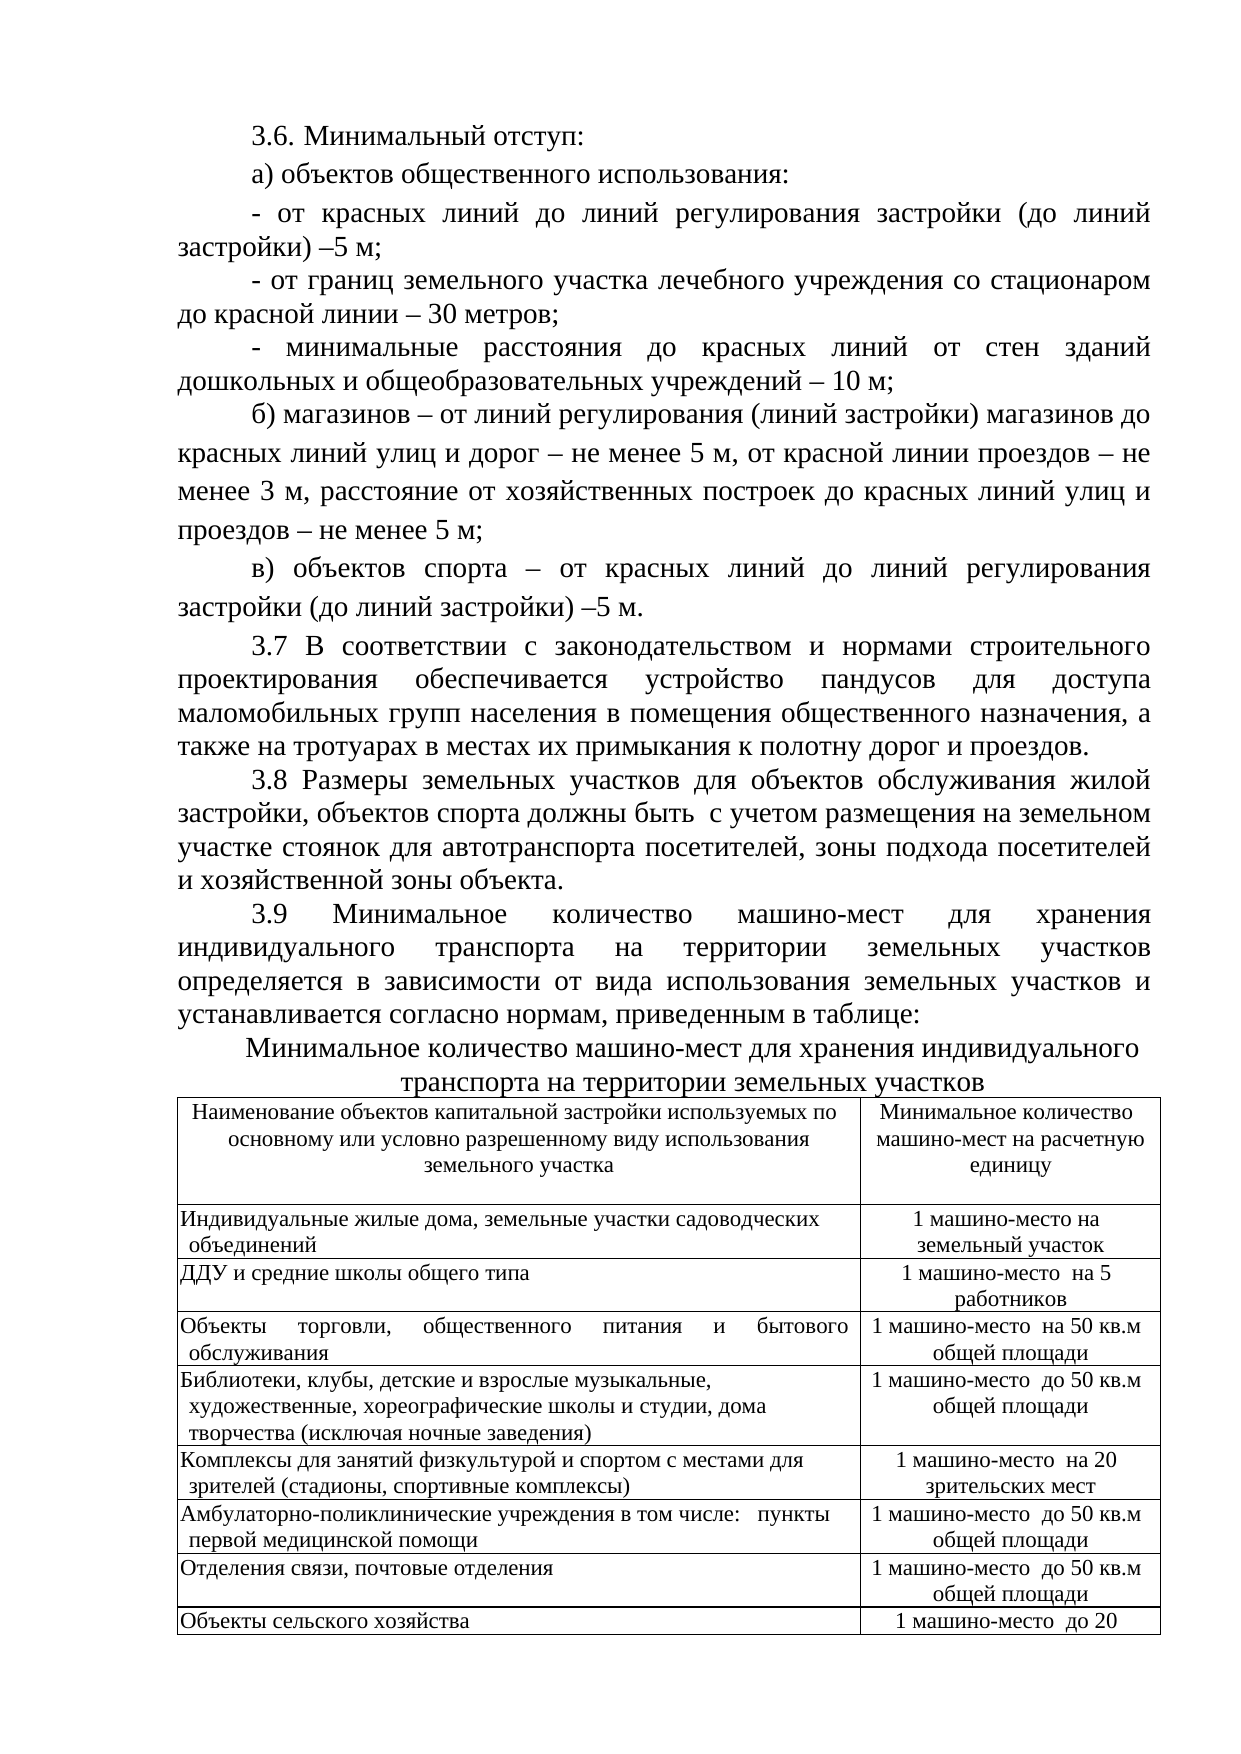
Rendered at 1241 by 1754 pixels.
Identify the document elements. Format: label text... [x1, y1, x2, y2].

table_cell 1 машино-место до 50 кв.м общей площади [861, 1554, 1160, 1606]
text 3.8 Размеры земельных участков для объектов обслуживания жилой застройки, объектов спорта должны быть с учетом размещения на земельном участке стоянок для автотранспорта посетителей, зоны подхода посетителей и хозяйственной зоны объекта. [177, 762, 1152, 896]
text - от границ земельного участка лечебного учреждения со стационаром до красной линии – ; [177, 262, 1152, 329]
table_cell Комплексы для занятий физкультурой и спортом с местами для зрителей (стадионы, спортивные комплексы) [178, 1446, 860, 1499]
table_cell Отделения связи, почтовые отделения [178, 1554, 860, 1606]
table_header Наименование объектов капитальной застройки используемых по основному или условно разрешенному виду использования земельного участка [178, 1098, 860, 1204]
text 3.6. Минимальный отступ: [177, 118, 1152, 152]
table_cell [861, 1608, 1160, 1634]
table_cell 1 машино-место до 50 кв.м общей площади [861, 1366, 1160, 1445]
table_cell Объекты торговли, общественного питания и бытового обслуживания [178, 1312, 860, 1365]
text б) магазинов – от линий регулирования (линий застройки) магазинов до красных линий улиц и дорог – не менее , от красной линии проездов – не менее , расстояние от хозяйственных построек до красных линий улиц и проездов – не менее ; [177, 396, 1152, 546]
text - минимальные расстояния до красных линий от стен зданий дошкольных и общеобразовательных учреждений – 10 м; [177, 329, 1152, 396]
table_cell ДДУ и средние школы общего типа [178, 1259, 860, 1311]
text а) объектов общественного использования: [177, 157, 1152, 190]
text 3.9 Минимальное количество машино-мест для хранения индивидуального транспорта на территории земельных участков определяется в зависимости от вида использования земельных участков и устанавливается согласно нормам, приведенным в таблице: [177, 896, 1152, 1030]
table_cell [178, 1608, 860, 1634]
text 3.7 В соответствии с законодательством и нормами строительного проектирования обеспечивается устройство пандусов для доступа маломобильных групп населения в помещения общественного назначения, а также на тротуарах в местах их примыкания к полотну дорог и проездов. [177, 628, 1152, 762]
table_cell 1 машино-место на 5 работников [861, 1259, 1160, 1311]
table_cell Библиотеки, клубы, детские и взрослые музыкальные, художественные, хореографические школы и студии, дома творчества (исключая ночные заведения) [178, 1366, 860, 1445]
table_header Минимальное количество машино-мест на расчетную единицу [861, 1098, 1160, 1204]
table_cell 1 машино-место на 20 зрительских мест [861, 1446, 1160, 1499]
table_cell Амбулаторно-поликлинические учреждения в том числе: пункты первой медицинской помощи [178, 1500, 860, 1553]
table_cell Индивидуальные жилые дома, земельные участки садоводческих объединений [178, 1205, 860, 1257]
table_cell 1 машино-место на 50 кв.м общей площади [861, 1312, 1160, 1365]
text в) объектов спорта – от красных линий до линий регулирования застройки (до линий застройки) –5 м. [177, 551, 1152, 623]
text Минимальное количество машино-мест для хранения индивидуального транспорта на территории земельных участков [233, 1030, 1152, 1097]
text - от красных линий до линий регулирования застройки (до линий застройки) –5 м; [177, 195, 1152, 262]
table_cell 1 машино-место на земельный участок [861, 1205, 1160, 1257]
table_cell 1 машино-место до 50 кв.м общей площади [861, 1500, 1160, 1553]
